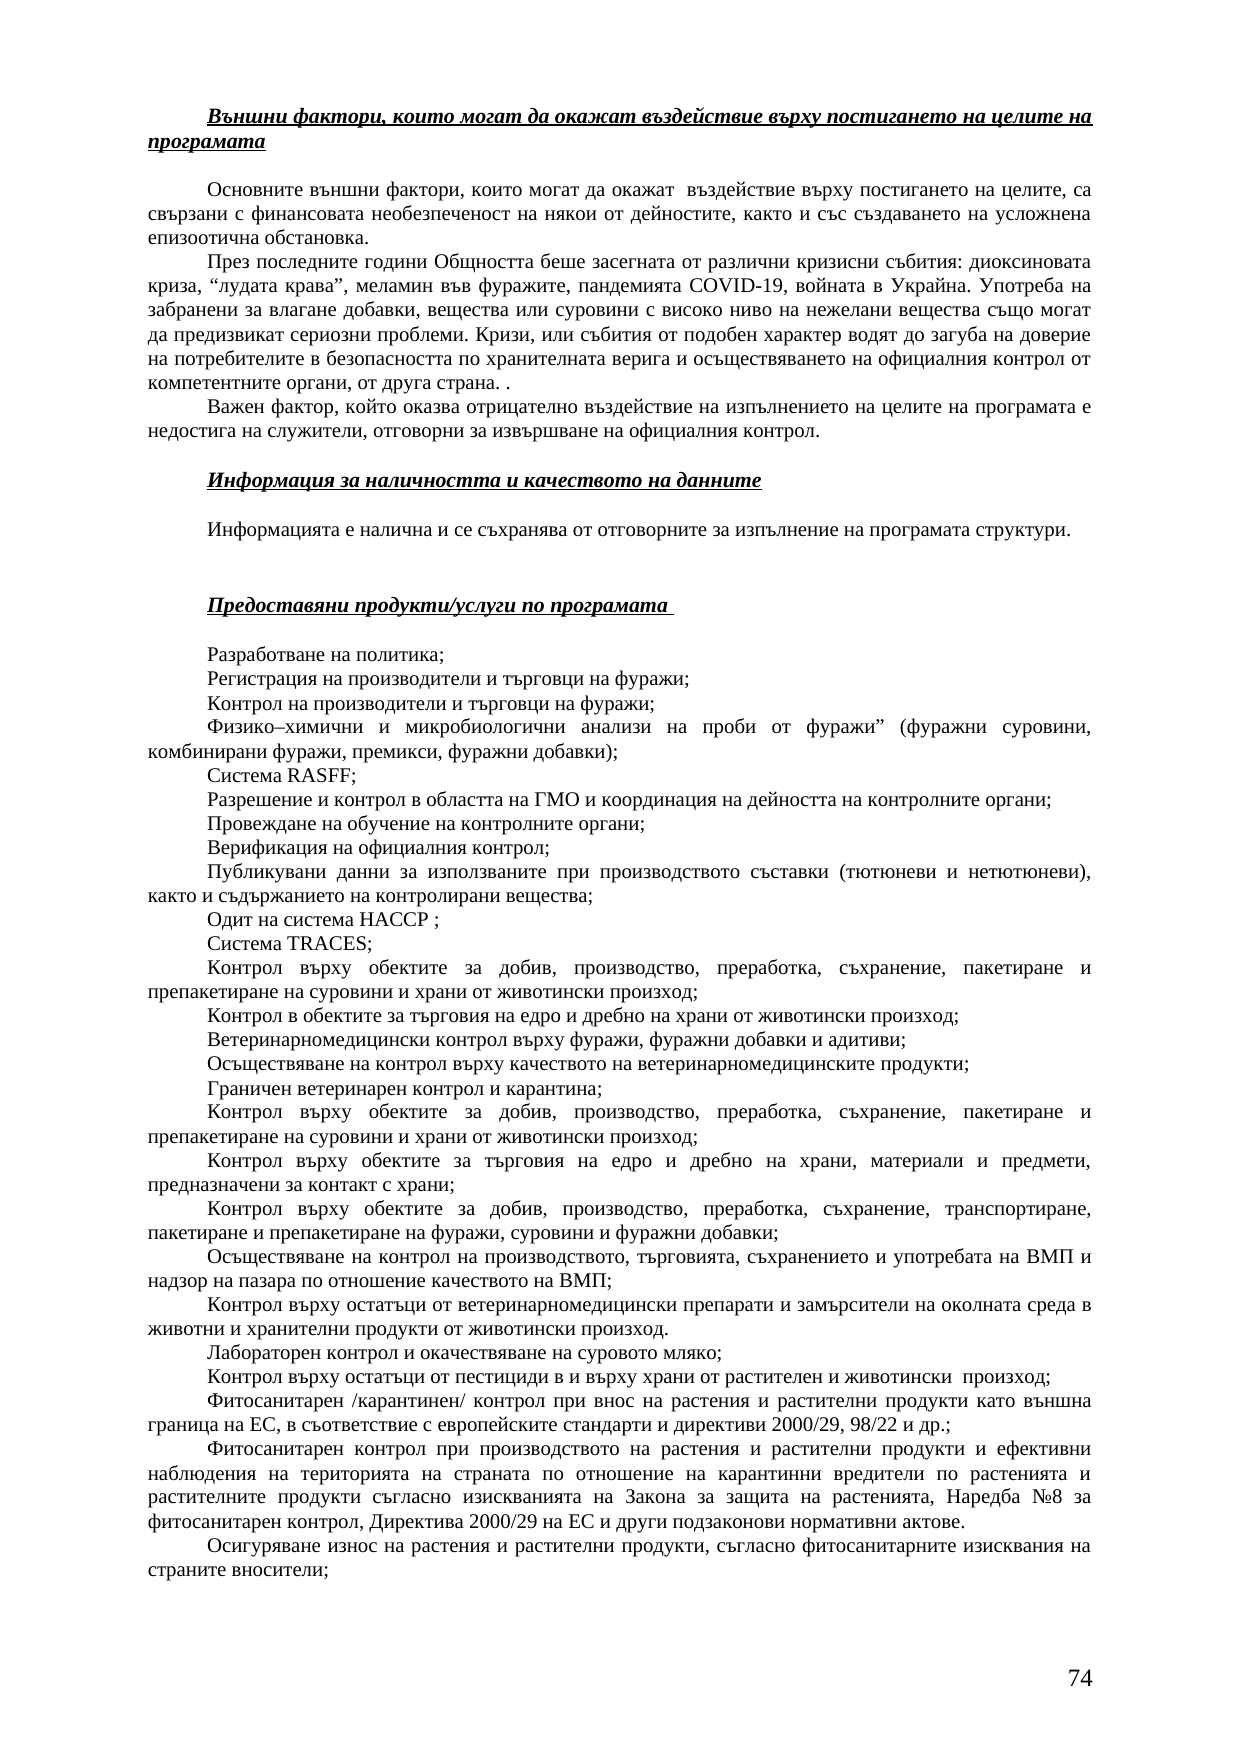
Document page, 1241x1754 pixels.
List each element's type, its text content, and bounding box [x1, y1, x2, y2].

text Фитосанитарен /карантинен/ контрол при внос на растения и растителни продукти като външна граница на ЕС, в съответствие с европейските стандарти и директиви 2000/29, 98/22 и др.; [148, 1388, 1092, 1436]
text Контрол върху обектите за добив, производство, преработка, съхранение, пакетиране и препакетиране на суровини и храни от животински произход; [148, 1099, 1092, 1148]
text Система TRACES; [148, 931, 1092, 955]
text Осигуряване износ на растения и растителни продукти, съгласно фитосанитарните изисквания на страните вносители; [148, 1533, 1092, 1581]
text Важен фактор, който оказва отрицателно въздействие на изпълнението на целите на програмата е недостига на служители, отговорни за извършване на официалния контрол. [148, 394, 1092, 442]
text Регистрация на производители и търговци на фуражи; [148, 666, 1092, 690]
text Физико–химични и микробиологични анализи на проби от фуражи” (фуражни суровини, комбинирани фуражи, премикси, фуражни добавки); [148, 714, 1092, 763]
text Публикувани данни за използваните при производството съставки (тютюневи и нетютюневи), както и съдържанието на контролирани вещества; [148, 859, 1092, 907]
text Контрол върху остатъци от ветеринарномедицински препарати и замърсители на околната среда в животни и хранителни продукти от животински произход. [148, 1292, 1092, 1340]
text Информация за наличността и качеството на данните [148, 467, 1092, 492]
text Фитосанитарен контрол при производството на растения и растителни продукти и ефективни наблюдения на територията на страната по отношение на карантинни вредители по растенията и растителните продукти съгласно изискванията на Закона за защита на растенията, Наредба №8 за фитосанитарен контрол, Директива 2000/29 на ЕС и други подзаконови нормативни актове. [148, 1436, 1092, 1533]
text Осъществяване на контрол върху качеството на ветеринарномедицинските продукти; [148, 1051, 1092, 1075]
text Контрол върху остатъци от пестициди в и върху храни от растителен и животински произход; [148, 1364, 1092, 1388]
text Разработване на политика; [148, 642, 1092, 666]
text Ветеринарномедицински контрол върху фуражи, фуражни добавки и адитиви; [148, 1027, 1092, 1051]
text Контрол върху обектите за добив, производство, преработка, съхранение, транспортиране, пакетиране и препакетиране на фуражи, суровини и фуражни добавки; [148, 1196, 1092, 1244]
text Основните външни фактори, които могат да окажат въздействие върху постигането на целите, са свързани с финансовата необезпеченост на някои от дейностите, както и със създаването на усложнена епизоотична обстановка. [148, 177, 1092, 249]
text Контрол на производители и търговци на фуражи; [148, 690, 1092, 714]
text Информацията е налична и се съхранява от отговорните за изпълнение на програмата структури. [148, 517, 1092, 541]
text Верификация на официалния контрол; [148, 835, 1092, 859]
text Провеждане на обучение на контролните органи; [148, 811, 1092, 835]
text Разрешение и контрол в областта на ГМО и координация на дейността на контролните органи; [148, 787, 1092, 811]
text Система RASFF; [148, 763, 1092, 787]
text Предоставяни продукти/услуги по програмата [148, 592, 1092, 617]
text Одит на система HACCP ; [148, 907, 1092, 931]
text Лабораторен контрол и окачествяване на суровото мляко; [148, 1340, 1092, 1364]
text През последните години Общността беше засегната от различни кризисни събития: диоксиновата криза, “лудата крава”, меламин във фуражите, пандемията COVID-19, войната в Украйна. Употреба на забранени за влагане добавки, вещества или суровини с високо ниво на нежелани вещества също могат да предизвикат сериозни проблеми. Кризи, или събития от подобен характер водят до загуба на доверие на потребителите в безопасността по хранителната верига и осъществяването на официалния контрол от компетентните органи, от друга страна. . [148, 249, 1092, 394]
text Контрол в обектите за търговия на едро и дребно на храни от животински произход; [148, 1003, 1092, 1027]
text Граничен ветеринарен контрол и карантина; [148, 1075, 1092, 1099]
text Осъществяване на контрол на производството, търговията, съхранението и употребата на ВМП и надзор на пазара по отношение качеството на ВМП; [148, 1244, 1092, 1292]
text Контрол върху обектите за добив, производство, преработка, съхранение, пакетиране и препакетиране на суровини и храни от животински произход; [148, 955, 1092, 1003]
text Контрол върху обектите за търговия на едро и дребно на храни, материали и предмети, предназначени за контакт с храни; [148, 1148, 1092, 1196]
text Външни фактори, които могат да окажат въздействие върху постигането на целите на програмата [148, 103, 1092, 153]
